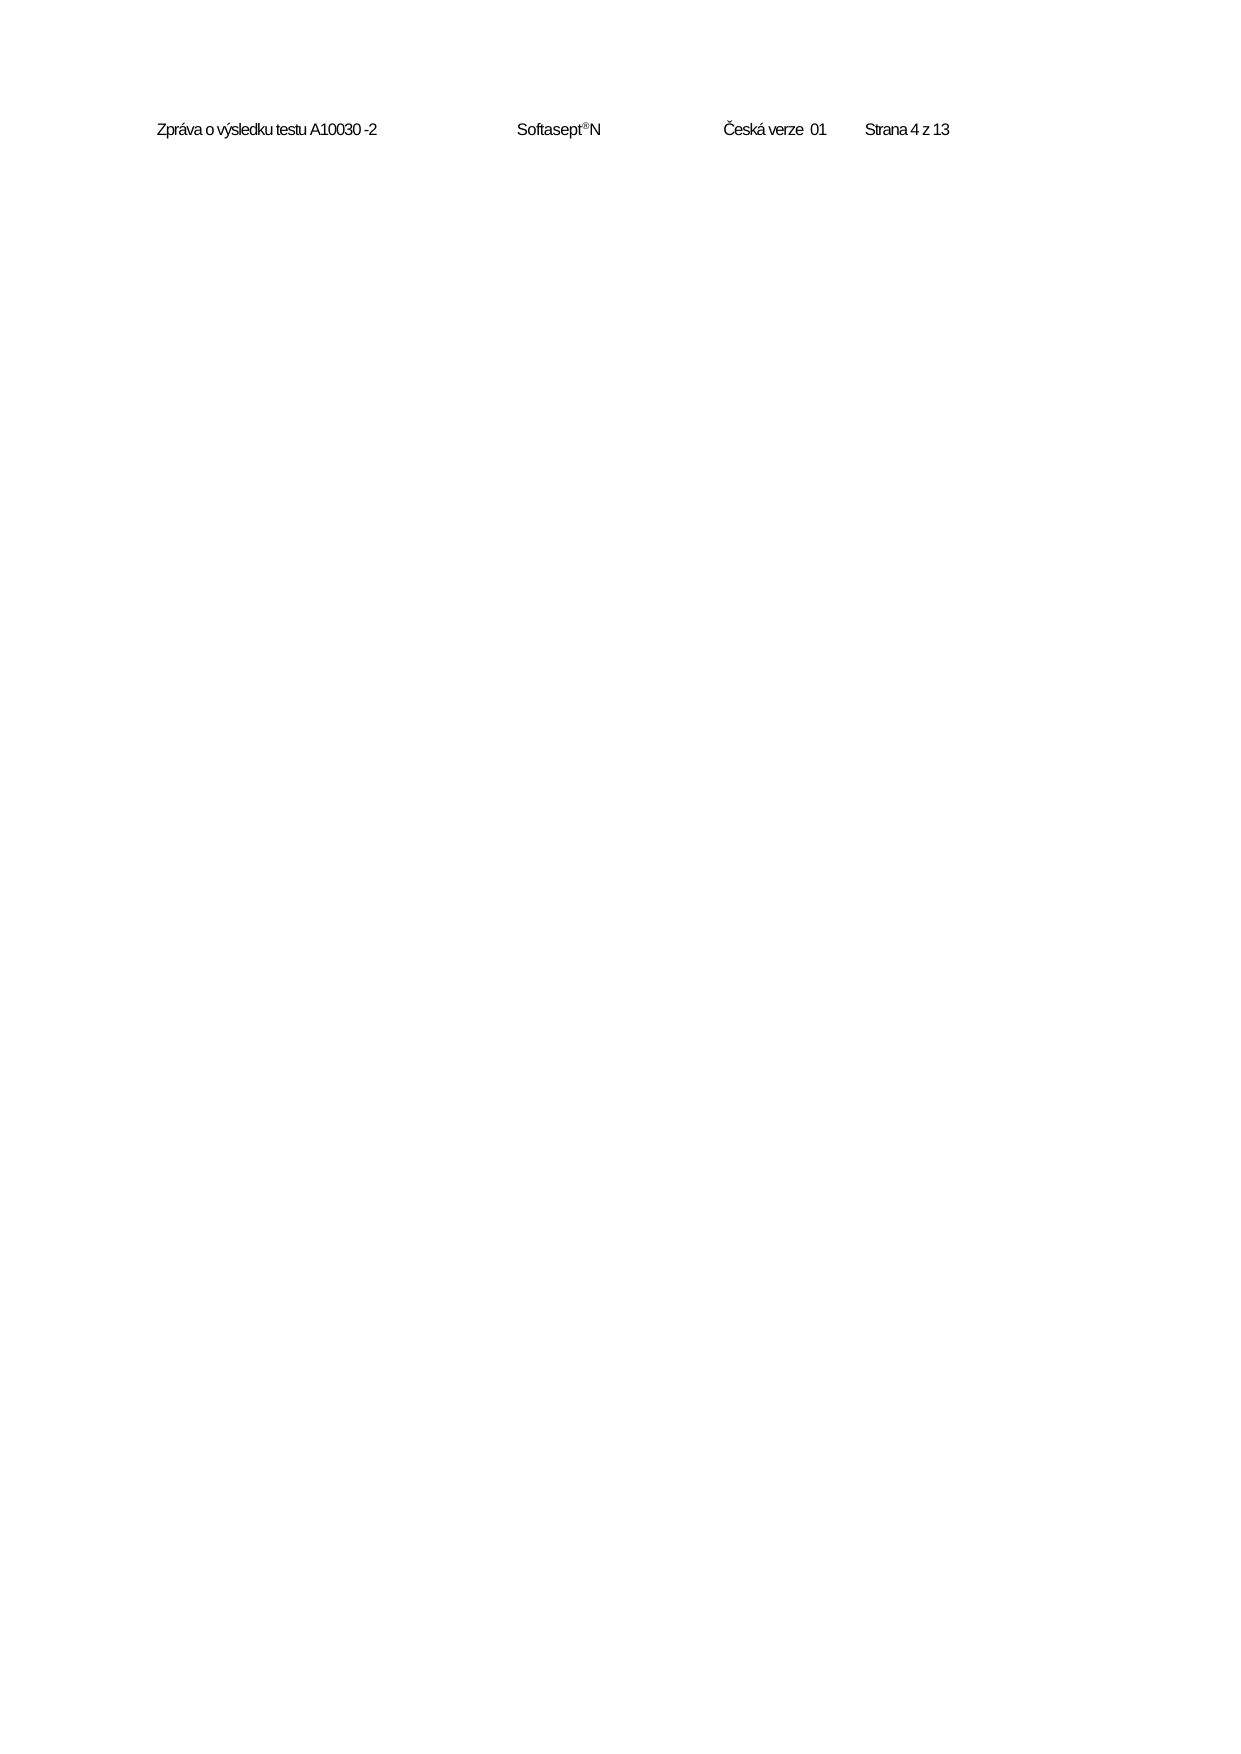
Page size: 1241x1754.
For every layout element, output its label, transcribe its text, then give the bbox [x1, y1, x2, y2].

text Zpráva o výsledku testu A10030 -2 Softasept®N Česká verze 01 Strana 4 z 13 [157, 120, 1096, 139]
